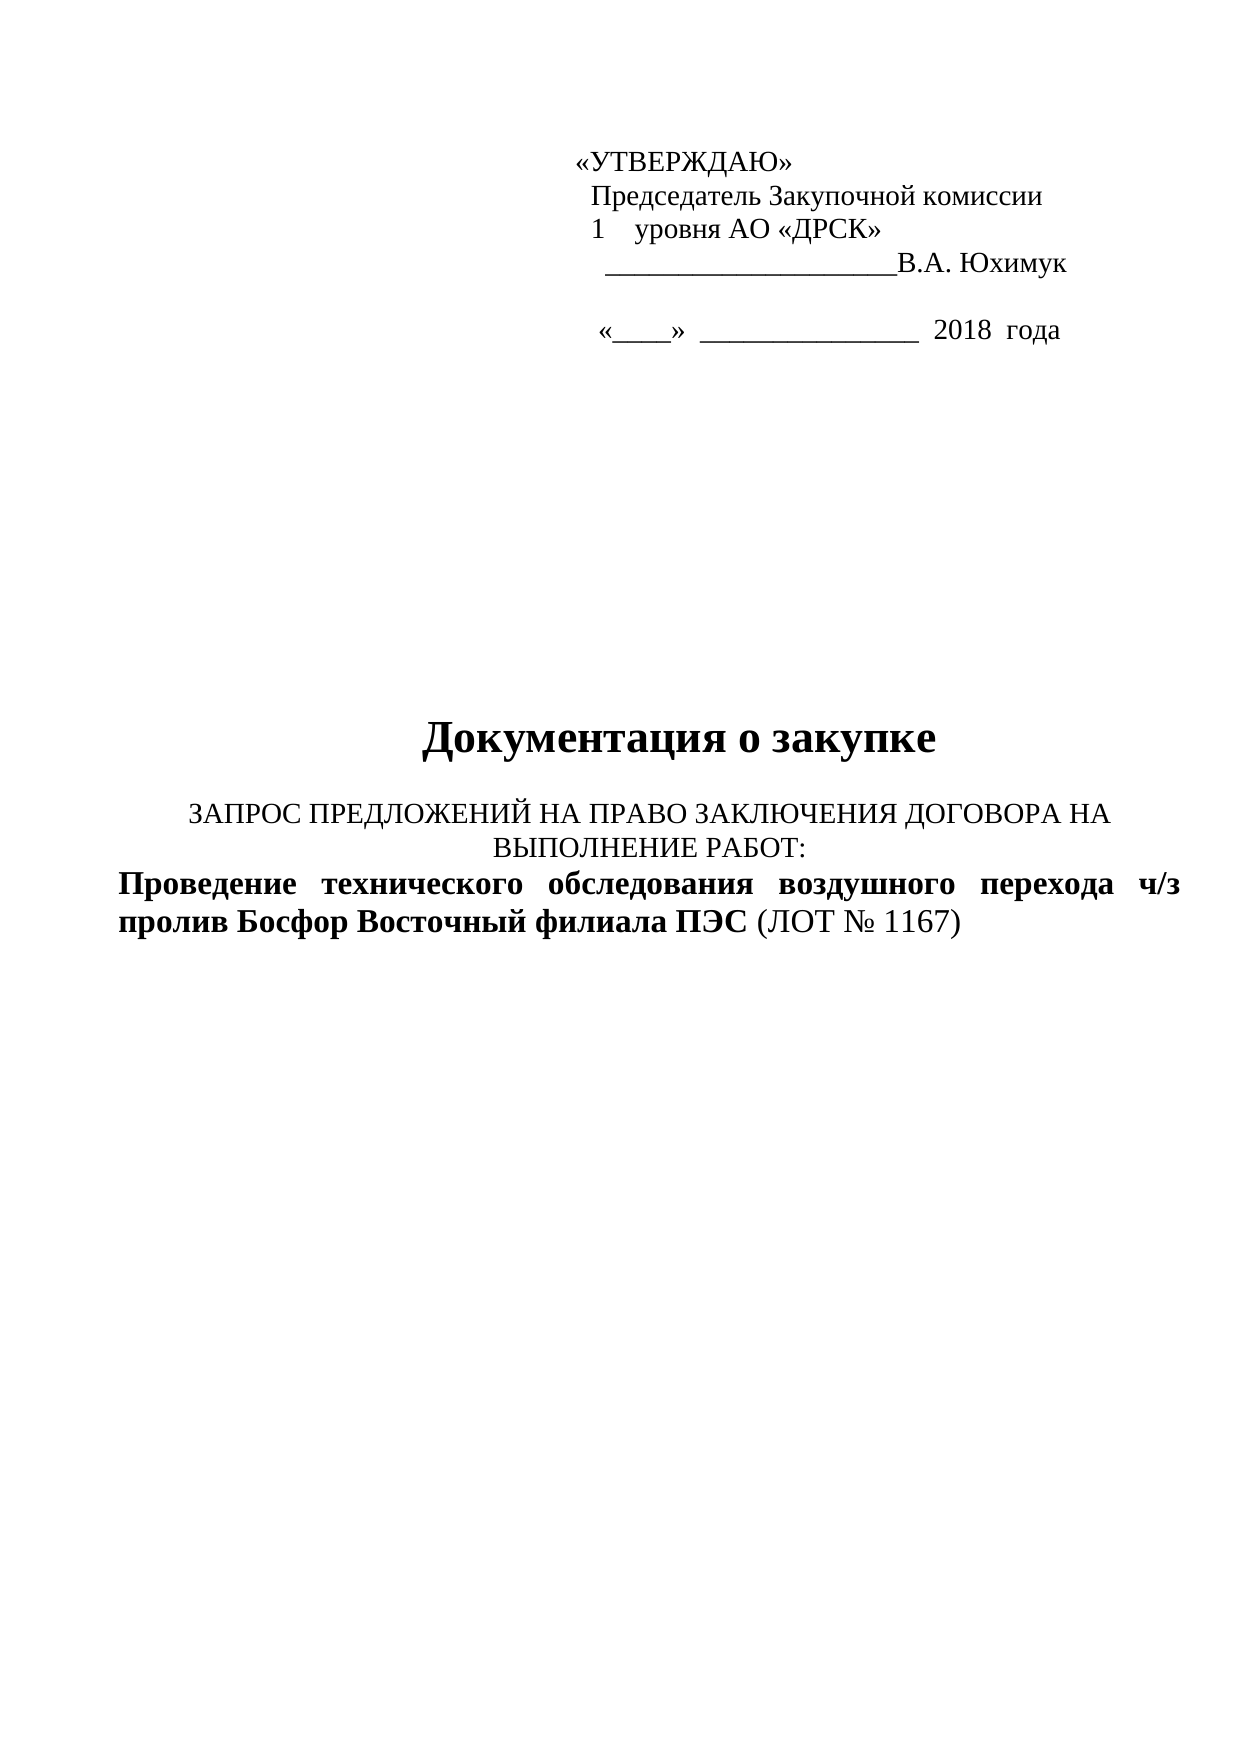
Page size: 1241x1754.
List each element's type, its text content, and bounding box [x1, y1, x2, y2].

text Председатель Закупочной комиссии [591, 178, 1181, 212]
text «УТВЕРЖДАЮ» [575, 144, 1181, 178]
text Запрос предложений НА ПРАВО ЗАКЛЮЧЕНИЯ ДОГОВОРА НА ВЫПОЛНЕНИЕ РАБОТ: [118, 796, 1181, 863]
text Документация о закупке [118, 710, 1181, 763]
text ____________________В.А. Юхимук [591, 245, 1181, 279]
text Проведение технического обследования воздушного перехода ч/з пролив Босфор Восточный филиала ПЭС (ЛОТ № 1167) [118, 863, 1181, 940]
text «____» _______________ 2018 года [591, 312, 1181, 346]
text 1 уровня АО «ДРСК» [591, 212, 1181, 245]
